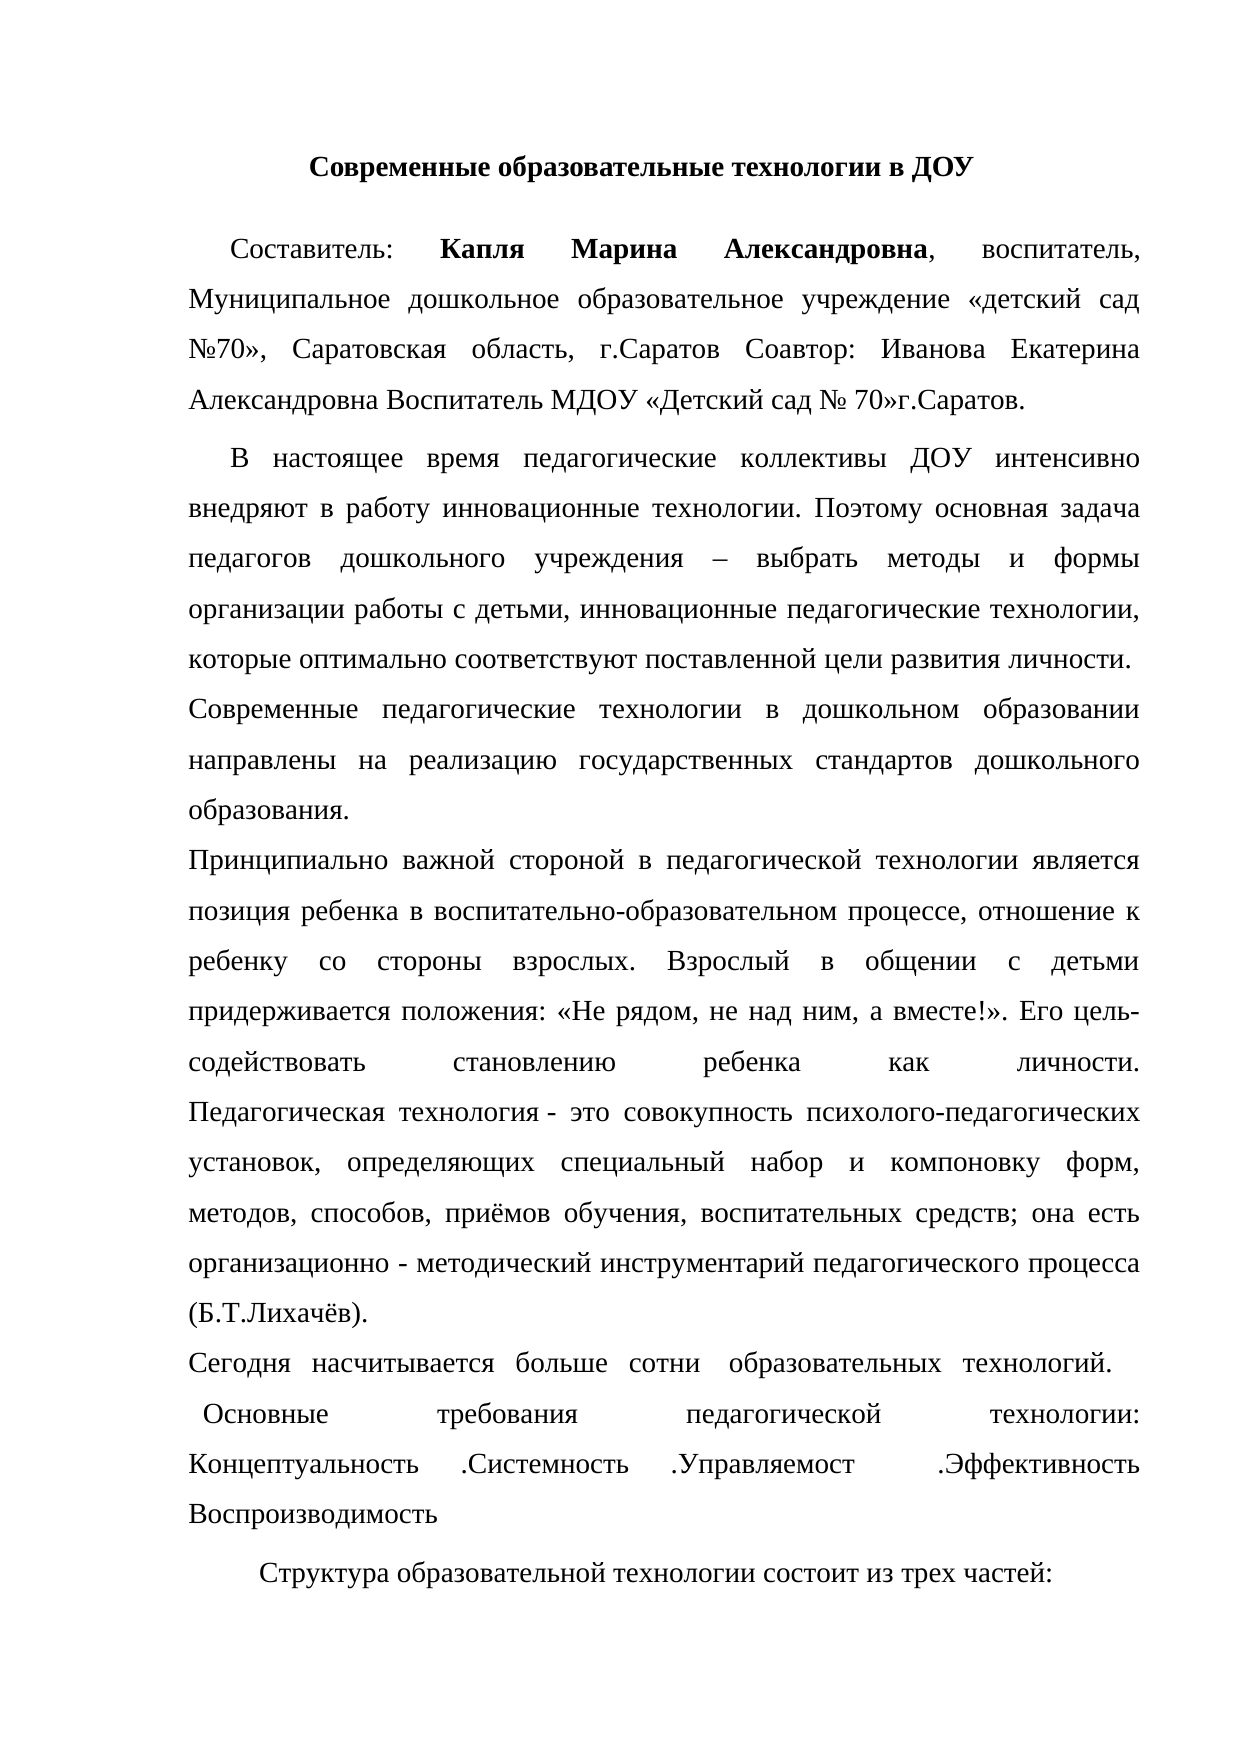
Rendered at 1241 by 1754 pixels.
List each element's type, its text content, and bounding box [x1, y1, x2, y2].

text Составитель: Капля Марина Александровна, воспитатель, Муниципальное дошкольное образовательное учреждение «детский сад №70», Саратовская область, г.Саратов Соавтор: Иванова Екатерина Александровна Воспитатель МДОУ «Детский сад № 70»г.Саратов. [188, 231, 1141, 415]
text В настоящее время педагогические коллективы ДОУ интенсивно внедряют в работу инновационные технологии. Поэтому основная задача педагогов дошкольного учреждения – выбрать методы и формы организации работы с детьми, инновационные педагогические технологии, которые оптимально соответствуют поставленной цели развития личности. Современные педагогические технологии в дошкольном образовании направлены на реализацию государственных стандартов дошкольного образования. Принципиально важной стороной в педагогической технологии является позиция ребенка в воспитательно-образовательном процессе, отношение к ребенку со стороны взрослых. Взрослый в общении с детьми придерживается положения: «Не рядом, не над ним, а вместе!». Его цель- содействовать становлению ребенка как личности. Педагогическая технология - это совокупность психолого-педагогических установок, определяющих специальный набор и компоновку форм, методов, способов, приёмов обучения, воспитательных средств; она есть организационно - методический инструментарий педагогического процесса (Б.Т.Лихачёв). Сегодня насчитывается больше сотни образовательных технологий. Основные требования педагогической технологии: Концептуальность .Системность .Управляемост .Эффективность Воспроизводимость [188, 440, 1141, 1530]
text Структура образовательной технологии состоит из трех частей: [188, 1555, 1141, 1588]
text Современные образовательные технологии в ДОУ [177, 149, 1152, 183]
